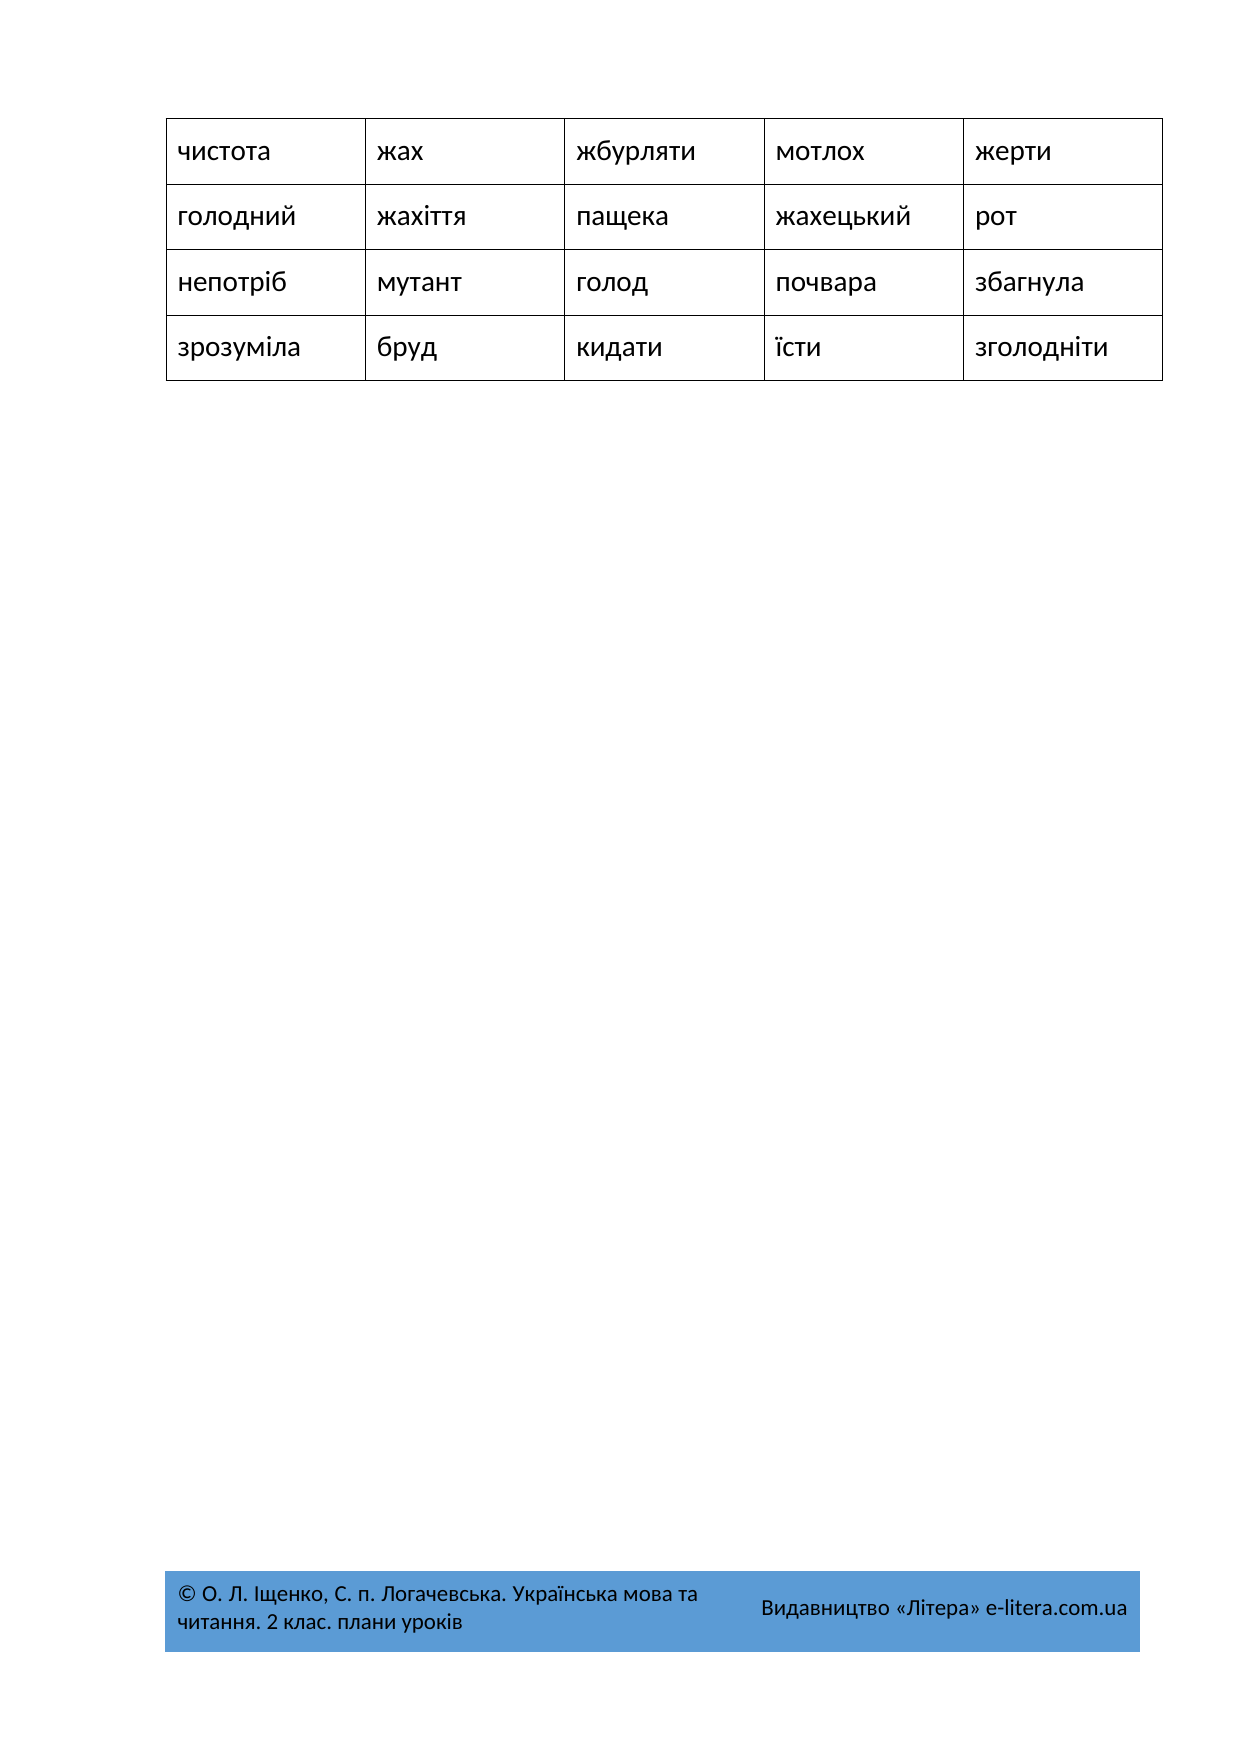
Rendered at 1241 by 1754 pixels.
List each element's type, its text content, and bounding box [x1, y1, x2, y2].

table_header жерти [964, 119, 1162, 184]
table_header жах [366, 119, 564, 184]
table_cell зрозуміла [167, 316, 365, 380]
table_cell жахецький [765, 185, 963, 249]
table_cell мутант [366, 250, 564, 315]
table_cell зголодніти [964, 316, 1162, 380]
table_cell непотріб [167, 250, 365, 315]
table_cell збагнула [964, 250, 1162, 315]
table_header жбурляти [565, 119, 764, 184]
table_cell рот [964, 185, 1162, 249]
table_cell кидати [565, 316, 764, 380]
table_cell пащека [565, 185, 764, 249]
table_cell почвара [765, 250, 963, 315]
table_header чистота [167, 119, 365, 184]
table_cell їсти [765, 316, 963, 380]
table_cell жахіття [366, 185, 564, 249]
table_header мотлох [765, 119, 963, 184]
table_cell голодний [167, 185, 365, 249]
table_cell бруд [366, 316, 564, 380]
table_cell голод [565, 250, 764, 315]
